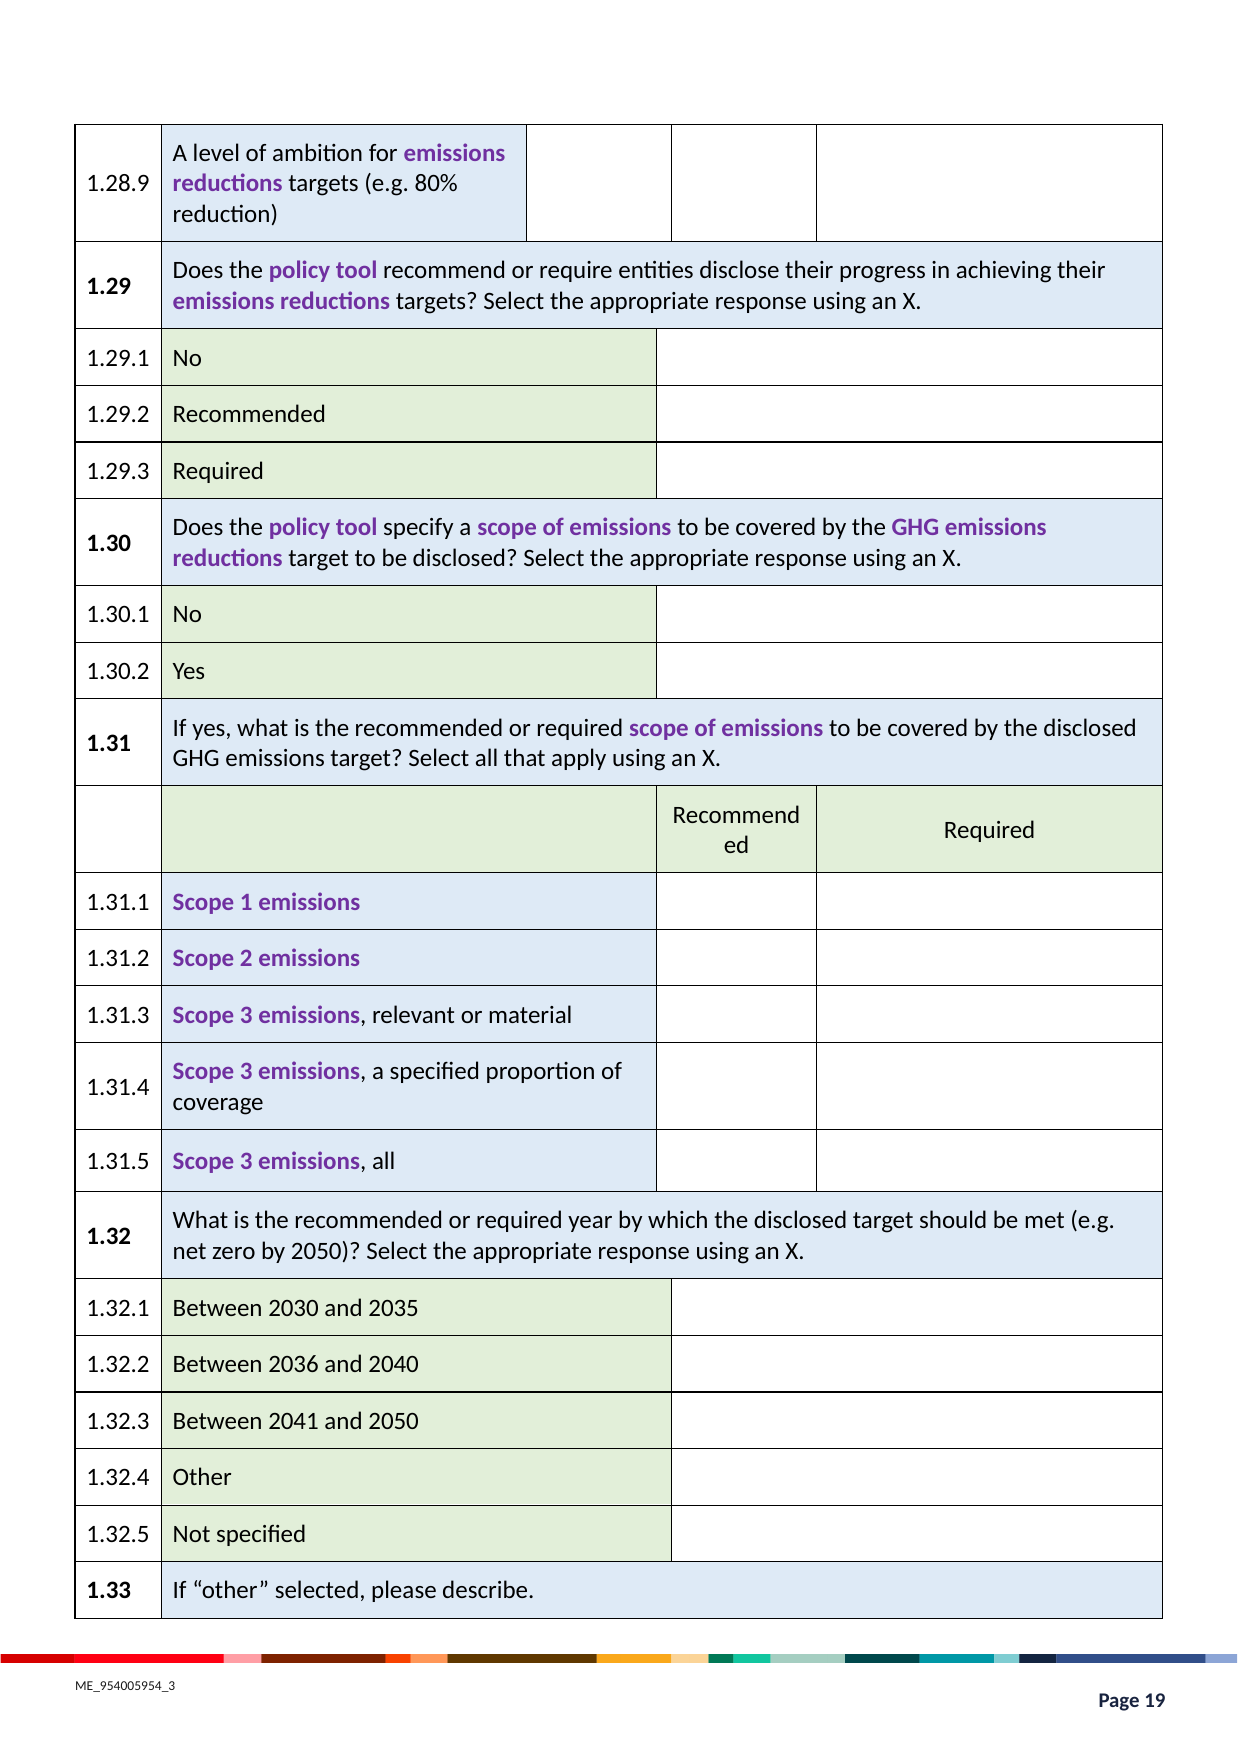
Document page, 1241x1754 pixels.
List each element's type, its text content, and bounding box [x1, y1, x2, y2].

table_cell 1.29.3 [76, 443, 161, 498]
table_cell Scope 2 emissions [162, 930, 656, 985]
table_cell Between 2041 and 2050 [162, 1393, 671, 1448]
table_cell 1.32.2 [76, 1336, 161, 1391]
table_cell [657, 443, 1162, 498]
table_cell [657, 586, 1162, 642]
table_cell Does the policy tool recommend or require entities disclose their progress in achieving their emissions reductions targets? Select the appropriate response using an X. [162, 242, 1162, 328]
table_cell [817, 986, 1162, 1042]
table_cell 1.31.4 [76, 1043, 161, 1129]
table_cell [672, 1506, 1162, 1561]
picture [0, 1654, 1236, 1663]
table_cell [672, 1336, 1162, 1391]
table_cell [657, 1043, 816, 1129]
table_cell Required [162, 443, 656, 498]
table_cell No [162, 586, 656, 642]
table_cell [672, 1449, 1162, 1504]
table_cell Other [162, 1449, 671, 1504]
table_cell [817, 1130, 1162, 1191]
table_cell [527, 125, 671, 241]
table_cell [657, 386, 1162, 441]
table_cell 1.31.3 [76, 986, 161, 1042]
table_cell Required [817, 786, 1162, 872]
table_cell 1.31 [76, 699, 161, 785]
table_cell 1.32.5 [76, 1506, 161, 1561]
table_cell [817, 930, 1162, 985]
table_cell [657, 986, 816, 1042]
table_cell [657, 873, 816, 929]
table_cell Scope 1 emissions [162, 873, 656, 929]
table_cell [817, 1043, 1162, 1129]
table_cell [672, 125, 816, 241]
table_cell 1.32.4 [76, 1449, 161, 1504]
table_cell Yes [162, 643, 656, 698]
table_cell 1.30 [76, 499, 161, 585]
table_cell [657, 1130, 816, 1191]
table_cell 1.29 [76, 242, 161, 328]
table_cell [162, 786, 656, 872]
table_cell If “other” selected, please describe. [162, 1562, 1162, 1618]
table_cell [657, 643, 1162, 698]
table_cell 1.29.2 [76, 386, 161, 441]
table_cell [76, 786, 161, 872]
table_cell 1.31.1 [76, 873, 161, 929]
table_cell [657, 329, 1162, 385]
table_cell Between 2030 and 2035 [162, 1279, 671, 1335]
table_cell 1.32.3 [76, 1393, 161, 1448]
table_cell Recommended [162, 386, 656, 441]
table_cell 1.30.2 [76, 643, 161, 698]
table_cell 1.33 [76, 1562, 161, 1618]
table_cell Between 2036 and 2040 [162, 1336, 671, 1391]
table_cell 1.31.2 [76, 930, 161, 985]
table_cell 1.32 [76, 1192, 161, 1278]
table_cell Not specified [162, 1506, 671, 1561]
table_cell [657, 930, 816, 985]
table_cell [672, 1393, 1162, 1448]
table_cell 1.30.1 [76, 586, 161, 642]
table_cell [817, 125, 1162, 241]
table_cell If yes, what is the recommended or required scope of emissions to be covered by the disclosed GHG emissions target? Select all that apply using an X. [162, 699, 1162, 785]
table_cell Does the policy tool specify a scope of emissions to be covered by the GHG emissions reductions target to be disclosed? Select the appropriate response using an X. [162, 499, 1162, 585]
table_cell Scope 3 emissions, all [162, 1130, 656, 1191]
table_cell 1.32.1 [76, 1279, 161, 1335]
table_cell No [162, 329, 656, 385]
table_cell 1.28.9 [76, 125, 161, 241]
table_cell [817, 873, 1162, 929]
table_cell Recommended [657, 786, 816, 872]
table_cell Scope 3 emissions, a specified proportion of coverage [162, 1043, 656, 1129]
table_cell 1.31.5 [76, 1130, 161, 1191]
table_cell A level of ambition for emissions reductions targets (e.g. 80% reduction) [162, 125, 526, 241]
table_cell 1.29.1 [76, 329, 161, 385]
table_cell Scope 3 emissions, relevant or material [162, 986, 656, 1042]
table_cell What is the recommended or required year by which the disclosed target should be met (e.g. net zero by 2050)? Select the appropriate response using an X. [162, 1192, 1162, 1278]
table_cell [672, 1279, 1162, 1335]
